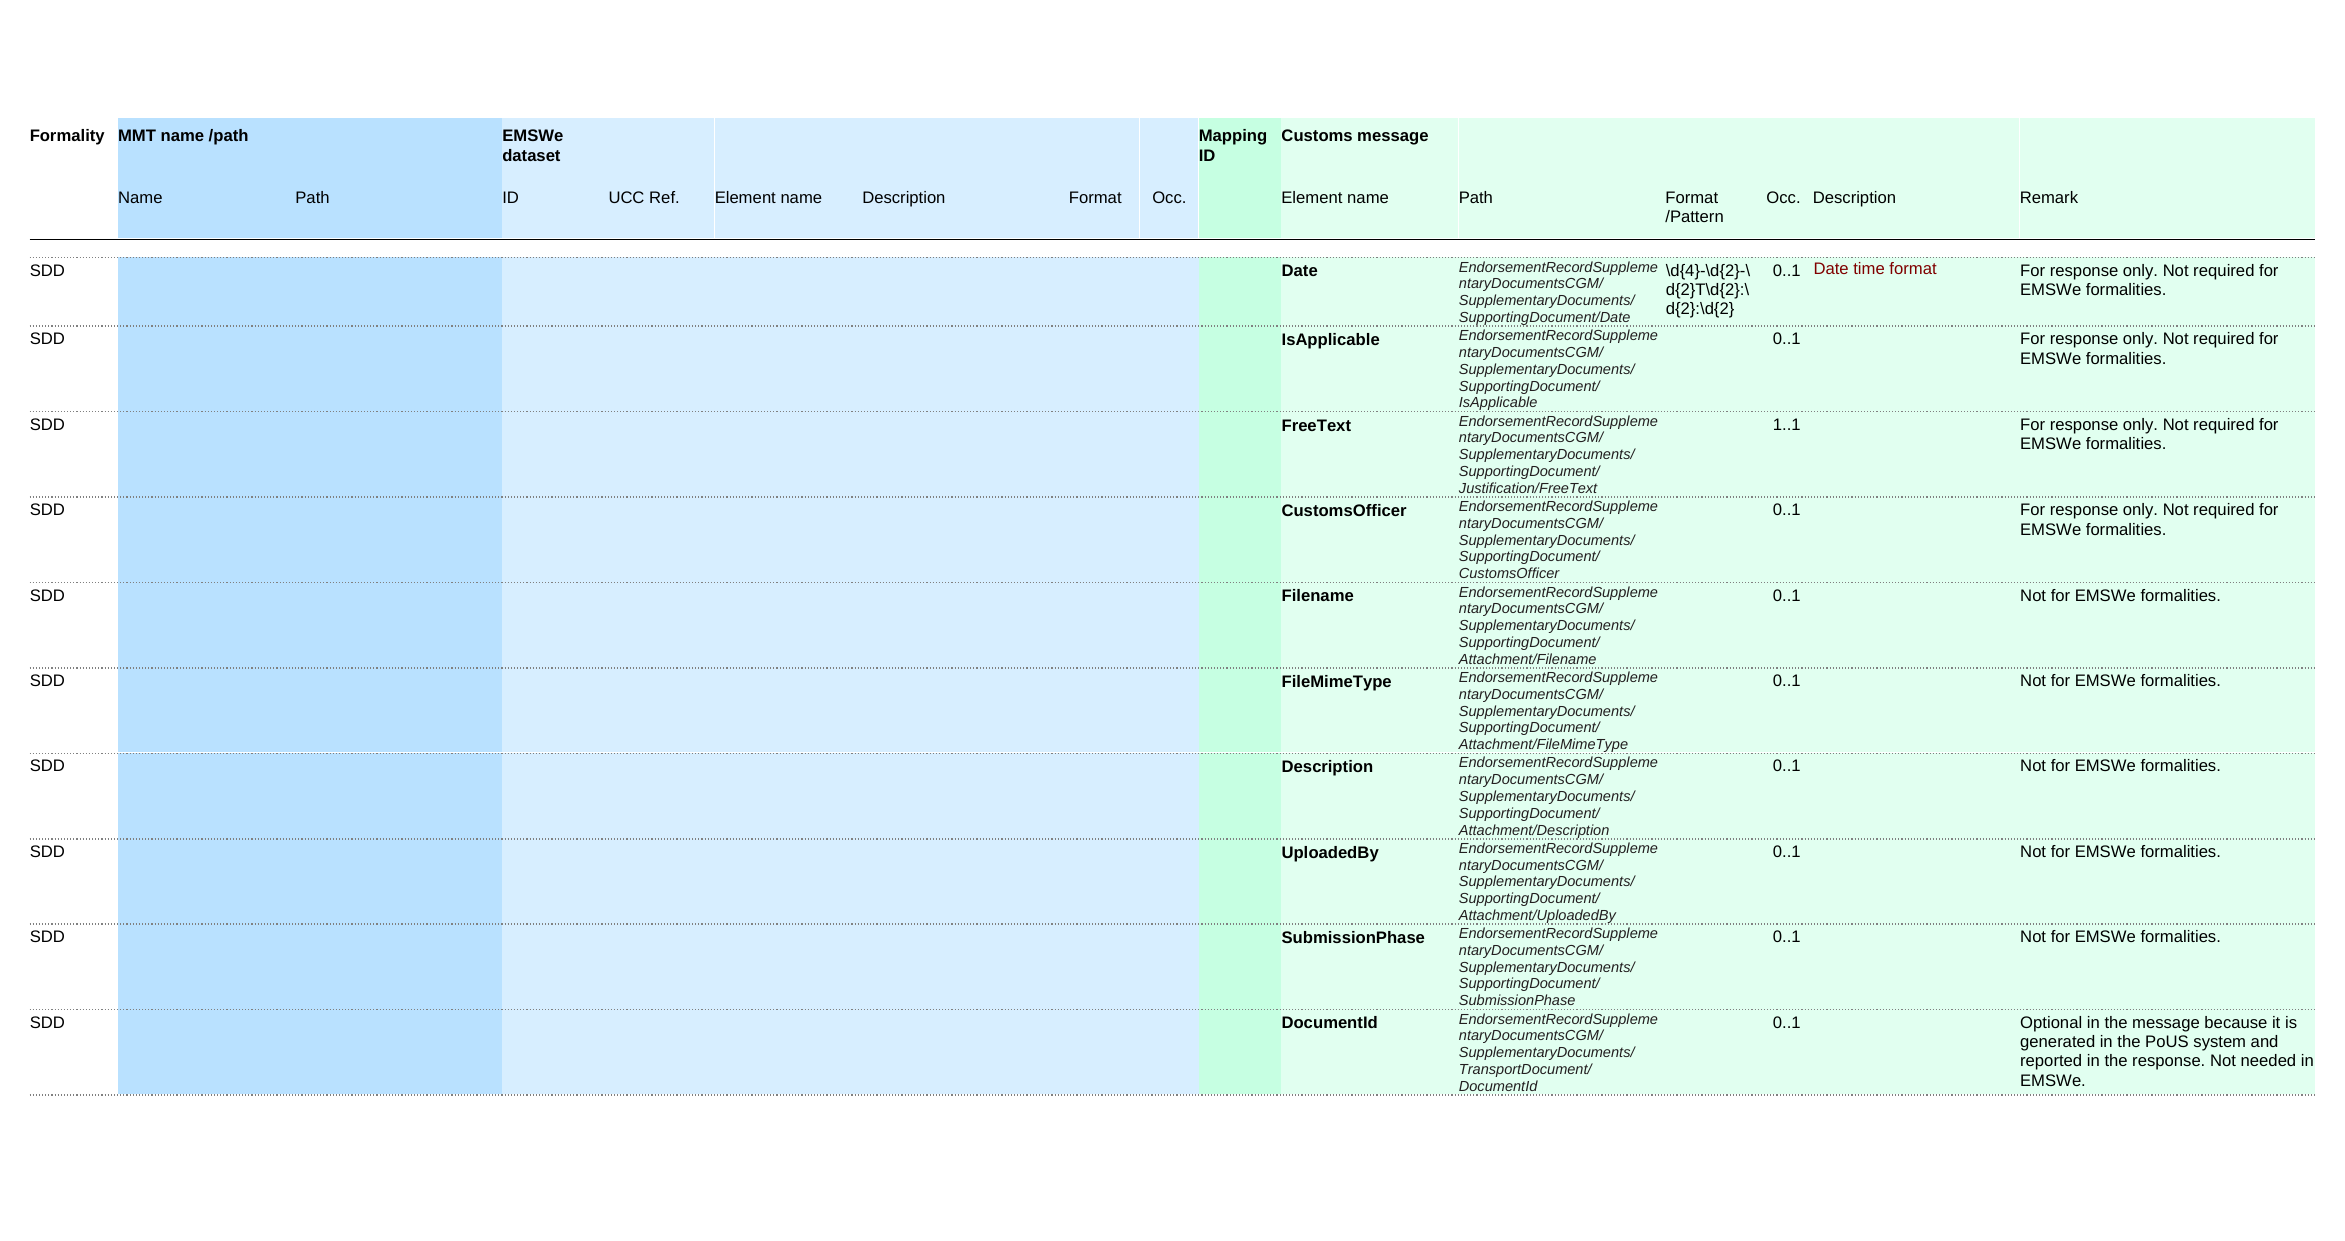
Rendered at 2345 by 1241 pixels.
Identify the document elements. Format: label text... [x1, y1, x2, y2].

table_cell [1666, 923, 1754, 1009]
table_cell For response only. Not required for EMSWe formalities. [2020, 325, 2315, 411]
table_cell [1813, 411, 2020, 496]
table_cell For response only. Not required for EMSWe formalities. [2020, 411, 2315, 496]
table_cell [608, 753, 715, 838]
table_cell [715, 667, 862, 752]
table_cell [1069, 667, 1140, 752]
table_cell [1069, 923, 1140, 1009]
table_cell [296, 667, 502, 752]
table_cell [1069, 325, 1140, 411]
table_cell [502, 582, 608, 667]
table_cell Not for EMSWe formalities. [2020, 753, 2315, 838]
table_cell [1199, 667, 1281, 752]
table_cell EndorsementRecordSupplementaryDocumentsCGM/SupplementaryDocuments/SupportingDocument/Attachment/UploadedBy [1459, 838, 1666, 923]
table_cell [862, 257, 1069, 325]
table_cell [1199, 325, 1281, 411]
table_cell 0..1 [1754, 838, 1813, 923]
table_cell [608, 667, 715, 752]
table_cell [862, 753, 1069, 838]
table_cell Not for EMSWe formalities. [2020, 838, 2315, 923]
table_cell [1140, 753, 1199, 838]
table_cell \d{4}-\d{2}-\d{2}T\d{2}:\d{2}:\d{2} [1666, 257, 1754, 325]
table_cell [296, 325, 502, 411]
table_cell 0..1 [1754, 1009, 1813, 1094]
table_cell EndorsementRecordSupplementaryDocumentsCGM/SupplementaryDocuments/SupportingDocument/Justification/FreeText [1459, 411, 1666, 496]
table_cell [1069, 582, 1140, 667]
table_cell [1140, 411, 1199, 496]
table_cell [1140, 1009, 1199, 1094]
table_cell [715, 411, 862, 496]
table_cell [1199, 1009, 1281, 1094]
table_cell Description [1281, 753, 1459, 838]
table_cell 0..1 [1754, 667, 1813, 752]
table_cell [608, 257, 715, 325]
table_cell [715, 496, 862, 582]
table_cell [1140, 667, 1199, 752]
table_cell [1813, 1009, 2020, 1094]
table_cell [296, 411, 502, 496]
table_cell [715, 838, 862, 923]
table_cell [1140, 496, 1199, 582]
table_cell [862, 923, 1069, 1009]
table_cell Optional in the message because it is generated in the PoUS system and reported in the response. Not needed in EMSWe. [2020, 1009, 2315, 1094]
table_cell [608, 582, 715, 667]
table_cell EndorsementRecordSupplementaryDocumentsCGM/SupplementaryDocuments/SupportingDocument/Attachment/FileMimeType [1459, 667, 1666, 752]
table_cell [1666, 1009, 1754, 1094]
table_cell [1069, 1009, 1140, 1094]
table_cell [715, 923, 862, 1009]
table_cell [1199, 753, 1281, 838]
table_cell [862, 411, 1069, 496]
table_cell 1..1 [1754, 411, 1813, 496]
table_cell [502, 753, 608, 838]
table_cell [862, 496, 1069, 582]
table_cell [502, 257, 608, 325]
table_cell [608, 923, 715, 1009]
table_cell [1069, 496, 1140, 582]
table_cell [1199, 411, 1281, 496]
table_cell [1069, 257, 1140, 325]
table_cell [118, 667, 296, 752]
table_cell [118, 753, 296, 838]
table_cell [296, 1009, 502, 1094]
table_cell For response only. Not required for EMSWe formalities. [2020, 496, 2315, 582]
table_cell [502, 667, 608, 752]
table_cell [1813, 667, 2020, 752]
table_cell [118, 496, 296, 582]
table_cell [1199, 496, 1281, 582]
table_cell [1666, 582, 1754, 667]
table_cell [1813, 325, 2020, 411]
table_cell [1813, 753, 2020, 838]
table_cell FileMimeType [1281, 667, 1459, 752]
table_cell SDD [30, 753, 118, 838]
table_cell Filename [1281, 582, 1459, 667]
table_cell [502, 1009, 608, 1094]
table_cell SDD [30, 667, 118, 752]
table_cell SDD [30, 411, 118, 496]
table_cell DocumentId [1281, 1009, 1459, 1094]
table_cell EndorsementRecordSupplementaryDocumentsCGM/SupplementaryDocuments/SupportingDocument/SubmissionPhase [1459, 923, 1666, 1009]
table_cell [608, 325, 715, 411]
table_cell [1069, 411, 1140, 496]
table_cell 0..1 [1754, 923, 1813, 1009]
table_cell [1199, 257, 1281, 325]
table_cell Not for EMSWe formalities. [2020, 923, 2315, 1009]
table_cell [1069, 838, 1140, 923]
table_cell [1666, 496, 1754, 582]
table_cell [1813, 582, 2020, 667]
table_cell 0..1 [1754, 753, 1813, 838]
table_cell SDD [30, 582, 118, 667]
table_cell SubmissionPhase [1281, 923, 1459, 1009]
table_cell [715, 325, 862, 411]
table_cell [1813, 838, 2020, 923]
table_cell [715, 257, 862, 325]
table_cell [1813, 923, 2020, 1009]
table_cell SDD [30, 838, 118, 923]
table_cell [118, 1009, 296, 1094]
table_cell [1140, 838, 1199, 923]
table_cell Date time format [1813, 257, 2020, 325]
table_cell UploadedBy [1281, 838, 1459, 923]
table_cell [1199, 923, 1281, 1009]
table_cell 0..1 [1754, 496, 1813, 582]
table_cell EndorsementRecordSupplementaryDocumentsCGM/SupplementaryDocuments/SupportingDocument/CustomsOfficer [1459, 496, 1666, 582]
table_cell [608, 838, 715, 923]
table_cell [608, 496, 715, 582]
table_cell CustomsOfficer [1281, 496, 1459, 582]
table_cell [502, 838, 608, 923]
table_cell [1199, 838, 1281, 923]
table_cell [1666, 411, 1754, 496]
table_cell [608, 411, 715, 496]
table_cell [1199, 582, 1281, 667]
table_cell [1140, 923, 1199, 1009]
table_cell [862, 667, 1069, 752]
table_cell SDD [30, 325, 118, 411]
table_cell [1666, 667, 1754, 752]
table_cell [296, 496, 502, 582]
table_cell EndorsementRecordSupplementaryDocumentsCGM/SupplementaryDocuments/TransportDocument/DocumentId [1459, 1009, 1666, 1094]
table_cell [1666, 753, 1754, 838]
table_cell IsApplicable [1281, 325, 1459, 411]
table_cell [296, 582, 502, 667]
table_cell EndorsementRecordSupplementaryDocumentsCGM/SupplementaryDocuments/SupportingDocument/Attachment/Description [1459, 753, 1666, 838]
table_cell [715, 1009, 862, 1094]
table_cell [862, 838, 1069, 923]
table_cell FreeText [1281, 411, 1459, 496]
table_cell SDD [30, 923, 118, 1009]
table_cell [296, 257, 502, 325]
table_cell [862, 582, 1069, 667]
table_cell [502, 325, 608, 411]
table_cell [118, 325, 296, 411]
table_cell [118, 838, 296, 923]
table_cell [296, 838, 502, 923]
table_cell [1140, 582, 1199, 667]
table_cell [118, 582, 296, 667]
table_cell [1666, 838, 1754, 923]
table_cell 0..1 [1754, 582, 1813, 667]
table_cell SDD [30, 496, 118, 582]
table_cell For response only. Not required for EMSWe formalities. [2020, 257, 2315, 325]
table_cell SDD [30, 257, 118, 325]
table_cell Not for EMSWe formalities. [2020, 667, 2315, 752]
table_cell [296, 753, 502, 838]
table_cell [1069, 753, 1140, 838]
table_cell [502, 923, 608, 1009]
table_cell [118, 923, 296, 1009]
table_cell [1140, 325, 1199, 411]
table_cell [608, 1009, 715, 1094]
table_cell EndorsementRecordSupplementaryDocumentsCGM/SupplementaryDocuments/SupportingDocument/IsApplicable [1459, 325, 1666, 411]
table_cell [862, 1009, 1069, 1094]
table_cell SDD [30, 1009, 118, 1094]
table_cell [502, 411, 608, 496]
table_cell EndorsementRecordSupplementaryDocumentsCGM/SupplementaryDocuments/SupportingDocument/Date [1459, 257, 1666, 325]
table_cell 0..1 [1754, 325, 1813, 411]
table_cell EndorsementRecordSupplementaryDocumentsCGM/SupplementaryDocuments/SupportingDocument/Attachment/Filename [1459, 582, 1666, 667]
table_cell [118, 257, 296, 325]
table_cell [715, 582, 862, 667]
table_cell [502, 496, 608, 582]
table_cell Date [1281, 257, 1459, 325]
table_cell [296, 923, 502, 1009]
table_cell [1140, 257, 1199, 325]
table_cell [1666, 325, 1754, 411]
table_cell [118, 411, 296, 496]
table_cell [715, 753, 862, 838]
table_cell [1813, 496, 2020, 582]
table_cell 0..1 [1754, 257, 1813, 325]
table_cell [862, 325, 1069, 411]
table_cell Not for EMSWe formalities. [2020, 582, 2315, 667]
